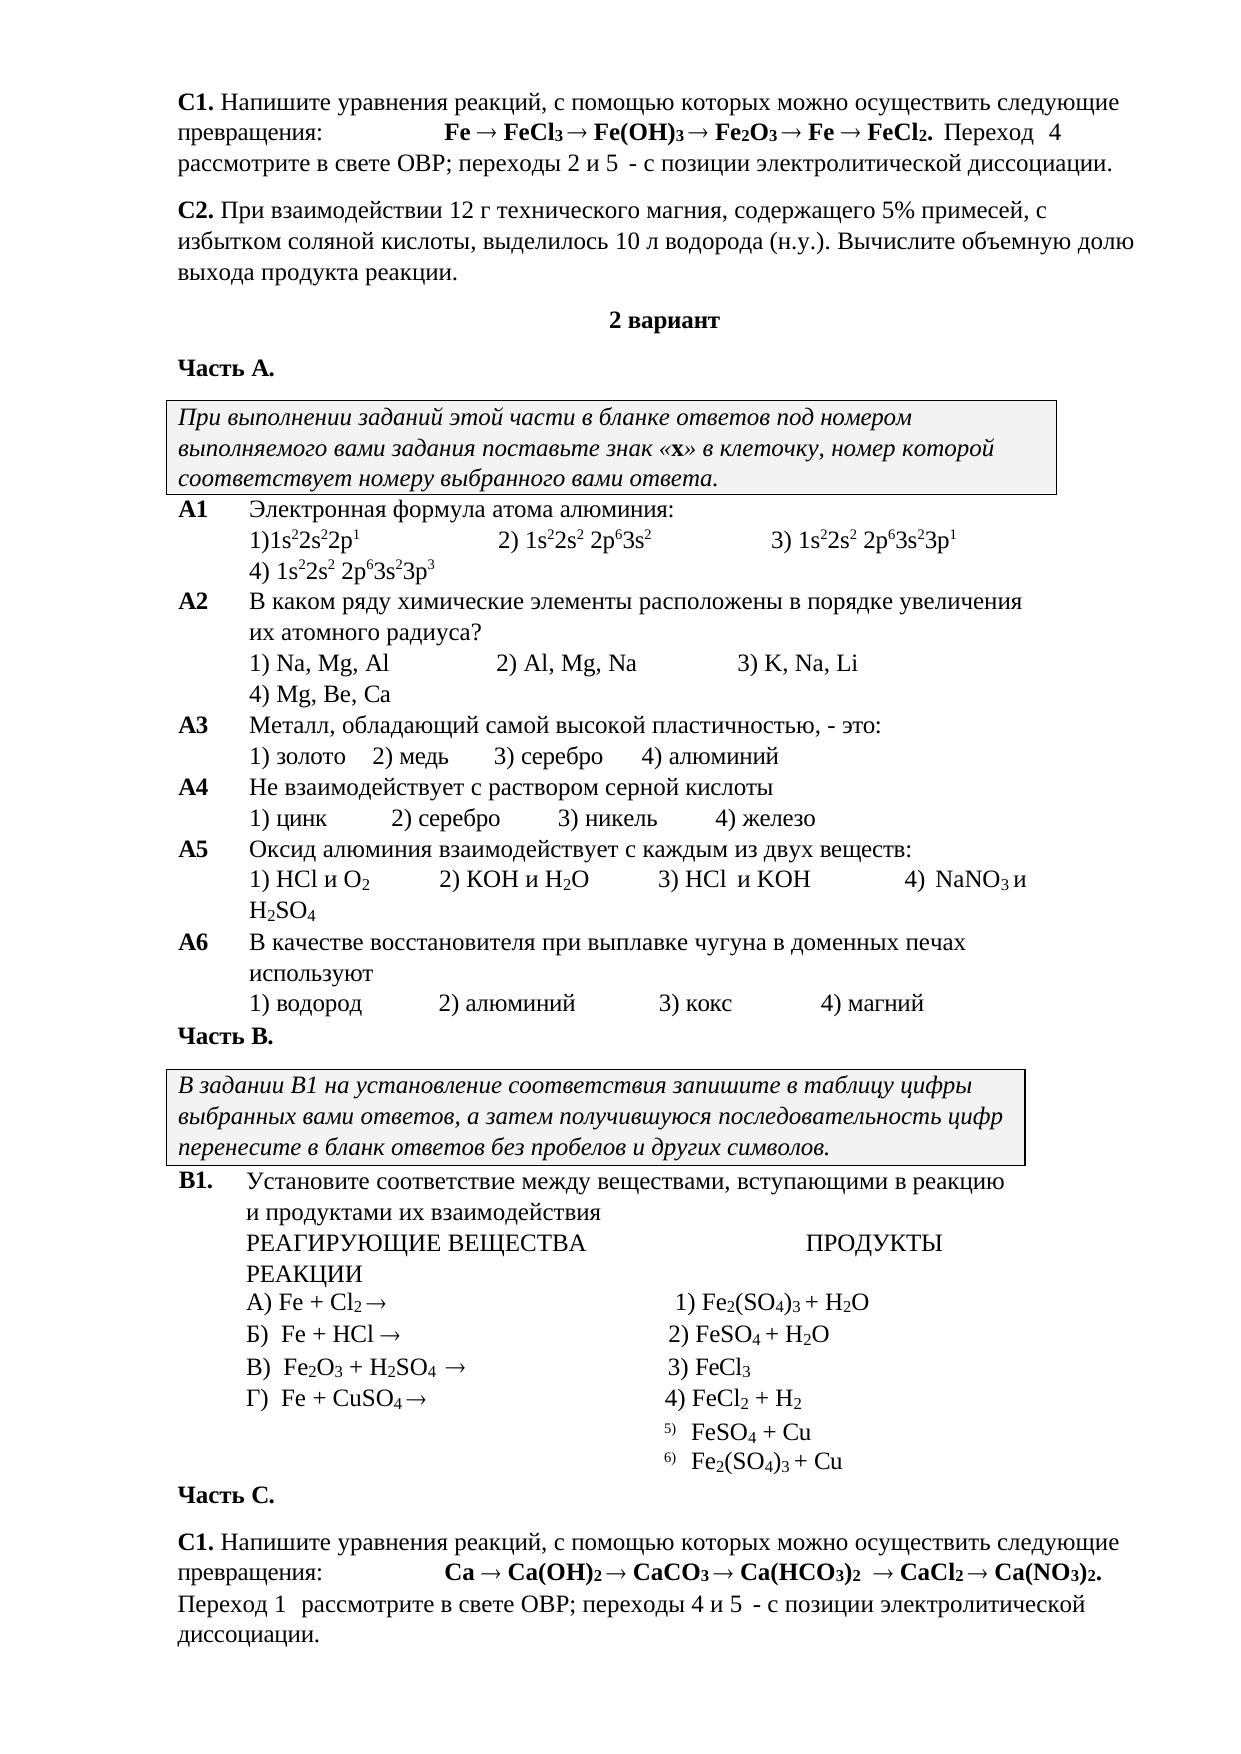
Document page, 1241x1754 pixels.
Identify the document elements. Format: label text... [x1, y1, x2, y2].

text Часть А. [177, 353, 1181, 382]
table_cell Установите соответствие между веществами, вступающими в реакцию и продуктами их взаимодействия РЕАГИРУЮЩИЕ ВЕЩЕСТВА ПРОДУКТЫ РЕАКЦИИ А) Fe + Cl2  1) Fe2(SO4)3 + H2O Б) Fe + HCl  2) FeSO4 + H2O В) Fe2O3 + H2SO4  3) FeCl3 Г) Fe + CuSO4  4) FeCl2 + H2 FeSO4 + Cu Fe2(SO4)3 + Cu [229, 1166, 1025, 1477]
table_cell Оксид алюминия взаимодействует с каждым из двух веществ: 1) HCl и O2 2) КOH и H2О 3) HCl и KOH 4) NaNO3 и H2SO4 [228, 834, 1056, 927]
table_cell В каком ряду химические элементы расположены в порядке увеличения их атомного радиуса? 1) Na, Mg, Al 2) Al, Mg, Na 3) K, Na, Li 4) Mg, Be, Ca [228, 586, 1056, 710]
table_header При выполнении заданий этой части в бланке ответов под номером выполняемого вами задания поставьте знак «х» в клеточку, номер которой соответствует номеру выбранного вами ответа. [167, 401, 1056, 493]
table_cell В качестве восстановителя при выплавке чугуна в доменных печах используют 1) водород 2) алюминий 3) кокс 4) магний [228, 927, 1056, 1018]
table_cell А6 [166, 927, 228, 1018]
table_cell Не взаимодействует с раствором серной кислоты 1) цинк 2) серебро 3) никель 4) железо [228, 772, 1056, 834]
table_cell А3 [166, 710, 228, 772]
text С1. Напишите уравнения реакций, с помощью которых можно осуществить следующие превращения: Ca  Ca(OH)2  CaCO3  Ca(HCO3)2  CaCl2  Ca(NO3)2. Переход 1 рассмотрите в свете ОВР; переходы 4 и 5 - с позиции электролитической диссоциации. [177, 1527, 1119, 1647]
text 2 вариант [169, 305, 1160, 334]
text C2. При взаимодействии 12 г технического магния, содержащего 5% примесей, с избытком соляной кислоты, выделилось 10 л водорода (н.у.). Вычислите объемную долю выхода продукта реакции. [177, 195, 1140, 286]
table_header В задании В1 на установление соответствия запишите в таблицу цифры выбранных вами ответов, а затем получившуюся последовательность цифр перенесите в бланк ответов без пробелов и других символов. [167, 1070, 1024, 1165]
text С1. Напишите уравнения реакций, с помощью которых можно осуществить следующие превращения: Fe  FeCl3  Fe(OH)3  Fe2O3  Fe  FeCl2. Переход 4 рассмотрите в свете ОВР; переходы 2 и 5 - с позиции электролитической диссоциации. [177, 87, 1119, 177]
text Часть В. [177, 1021, 1181, 1050]
table_cell А2 [166, 586, 228, 710]
table_cell А1 [166, 495, 228, 586]
table_cell А4 [166, 772, 228, 834]
table_cell А5 [166, 834, 228, 927]
table_cell В1. [166, 1166, 229, 1477]
table_cell Металл, обладающий самой высокой пластичностью, - это: 1) золото 2) медь 3) серебро 4) алюминий [228, 710, 1056, 772]
text Часть С. [177, 1480, 1181, 1508]
table_cell Электронная формула атома алюминия: 1)1s22s22р1 2) 1s22s2 2p63s2 3) 1s22s2 2p63s23р1 4) 1s22s2 2p63s23p3 [228, 495, 1056, 586]
